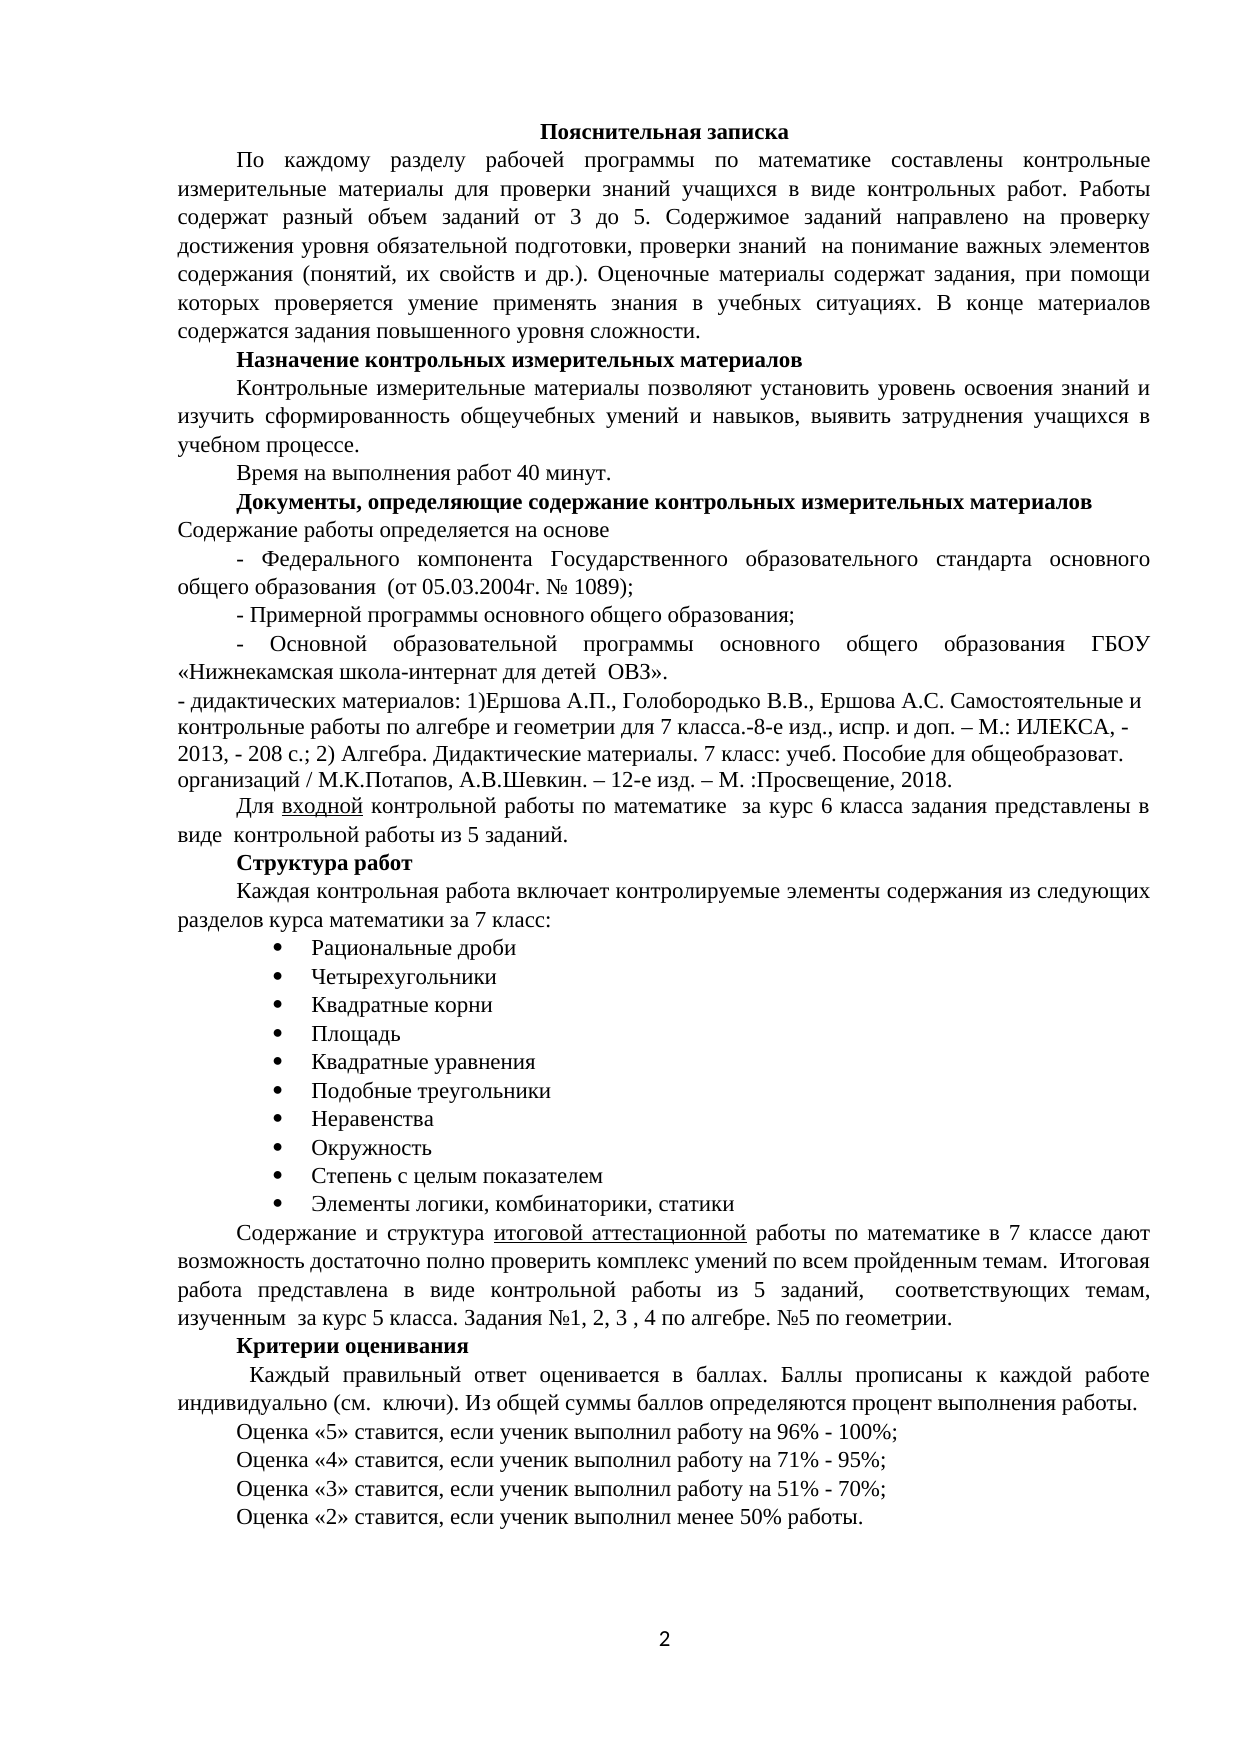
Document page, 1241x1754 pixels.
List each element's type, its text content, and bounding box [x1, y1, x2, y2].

text Оценка «2» ставится, если ученик выполнил менее 50% работы. [177, 1503, 1152, 1529]
list Элементы логики, комбинаторики, статики [274, 1190, 1152, 1217]
text Содержание и структура итоговой аттестационной работы по математике в 7 классе дают возможность достаточно полно проверить комплекс умений по всем пройденным темам. Итоговая работа представлена в виде контрольной работы из 5 заданий, соответствующих темам, изученным за курс 5 класса. Задания №1, 2, 3 , 4 по алгебре. №5 по геометрии. [177, 1219, 1152, 1331]
text - Основной образовательной программы основного общего образования ГБОУ «Нижнекамская школа-интернат для детей ОВЗ». [177, 630, 1152, 685]
list Квадратные корни [274, 991, 1152, 1018]
text Документы, определяющие содержание контрольных измерительных материалов [177, 488, 1152, 514]
list Степень с целым показателем [274, 1162, 1152, 1188]
list Площадь [274, 1020, 1152, 1046]
list Подобные треугольники [274, 1077, 1152, 1103]
list Окружность [274, 1133, 1152, 1160]
text Содержание работы определяется на основе [177, 516, 1152, 543]
list Квадратные уравнения [274, 1048, 1152, 1074]
text Каждая контрольная работа включает контролируемые элементы содержания из следующих разделов курса математики за 7 класс: [177, 878, 1152, 932]
text Контрольные измерительные материалы позволяют установить уровень освоения знаний и изучить сформированность общеучебных умений и навыков, выявить затруднения учащихся в учебном процессе. [177, 374, 1152, 457]
text Время на выполнения работ 40 минут. [177, 459, 1152, 486]
text Для входной контрольной работы по математике за курс 6 класса задания представлены в виде контрольной работы из 5 заданий. [177, 792, 1152, 847]
text - Примерной программы основного общего образования; [177, 602, 1152, 628]
text Оценка «5» ставится, если ученик выполнил работу на 96% - 100%; [177, 1418, 1152, 1444]
text - Федерального компонента Государственного образовательного стандарта основного общего образования (от 05.03.2004г. № 1089); [177, 545, 1152, 599]
text По каждому разделу рабочей программы по математике составлены контрольные измерительные материалы для проверки знаний учащихся в виде контрольных работ. Работы содержат разный объем заданий от 3 до 5. Содержимое заданий направлено на проверку достижения уровня обязательной подготовки, проверки знаний на понимание важных элементов содержания (понятий, их свойств и др.). Оценочные материалы содержат задания, при помощи которых проверяется умение применять знания в учебных ситуациях. В конце материалов содержатся задания повышенного уровня сложности. [177, 147, 1152, 343]
text Каждый правильный ответ оценивается в баллах. Баллы прописаны к каждой работе индивидуально (см. ключи). Из общей суммы баллов определяются процент выполнения работы. [177, 1361, 1152, 1416]
text Оценка «4» ставится, если ученик выполнил работу на 71% - 95%; [177, 1446, 1152, 1473]
text Назначение контрольных измерительных материалов [177, 346, 1152, 372]
text Пояснительная записка [177, 118, 1152, 144]
list Неравенства [274, 1105, 1152, 1131]
list Рациональные дроби [274, 934, 1152, 961]
text Оценка «3» ставится, если ученик выполнил работу на 51% - 70%; [177, 1475, 1152, 1501]
text Критерии оценивания [177, 1333, 1152, 1359]
text - дидактических материалов: 1)Ершова А.П., Голобородько В.В., Ершова А.С. Самостоятельные и контрольные работы по алгебре и геометрии для 7 класса.-8-е изд., испр. и доп. – М.: ИЛЕКСА, - 2013, - 208 с.; 2) Алгебра. Дидактические материалы. 7 класс: учеб. Пособие для общеобразоват. организаций / М.К.Потапов, А.В.Шевкин. – 12-е изд. – М. :Просвещение, 2018. [177, 687, 1152, 792]
list Четырехугольники [274, 963, 1152, 989]
text Структура работ [177, 849, 1152, 876]
